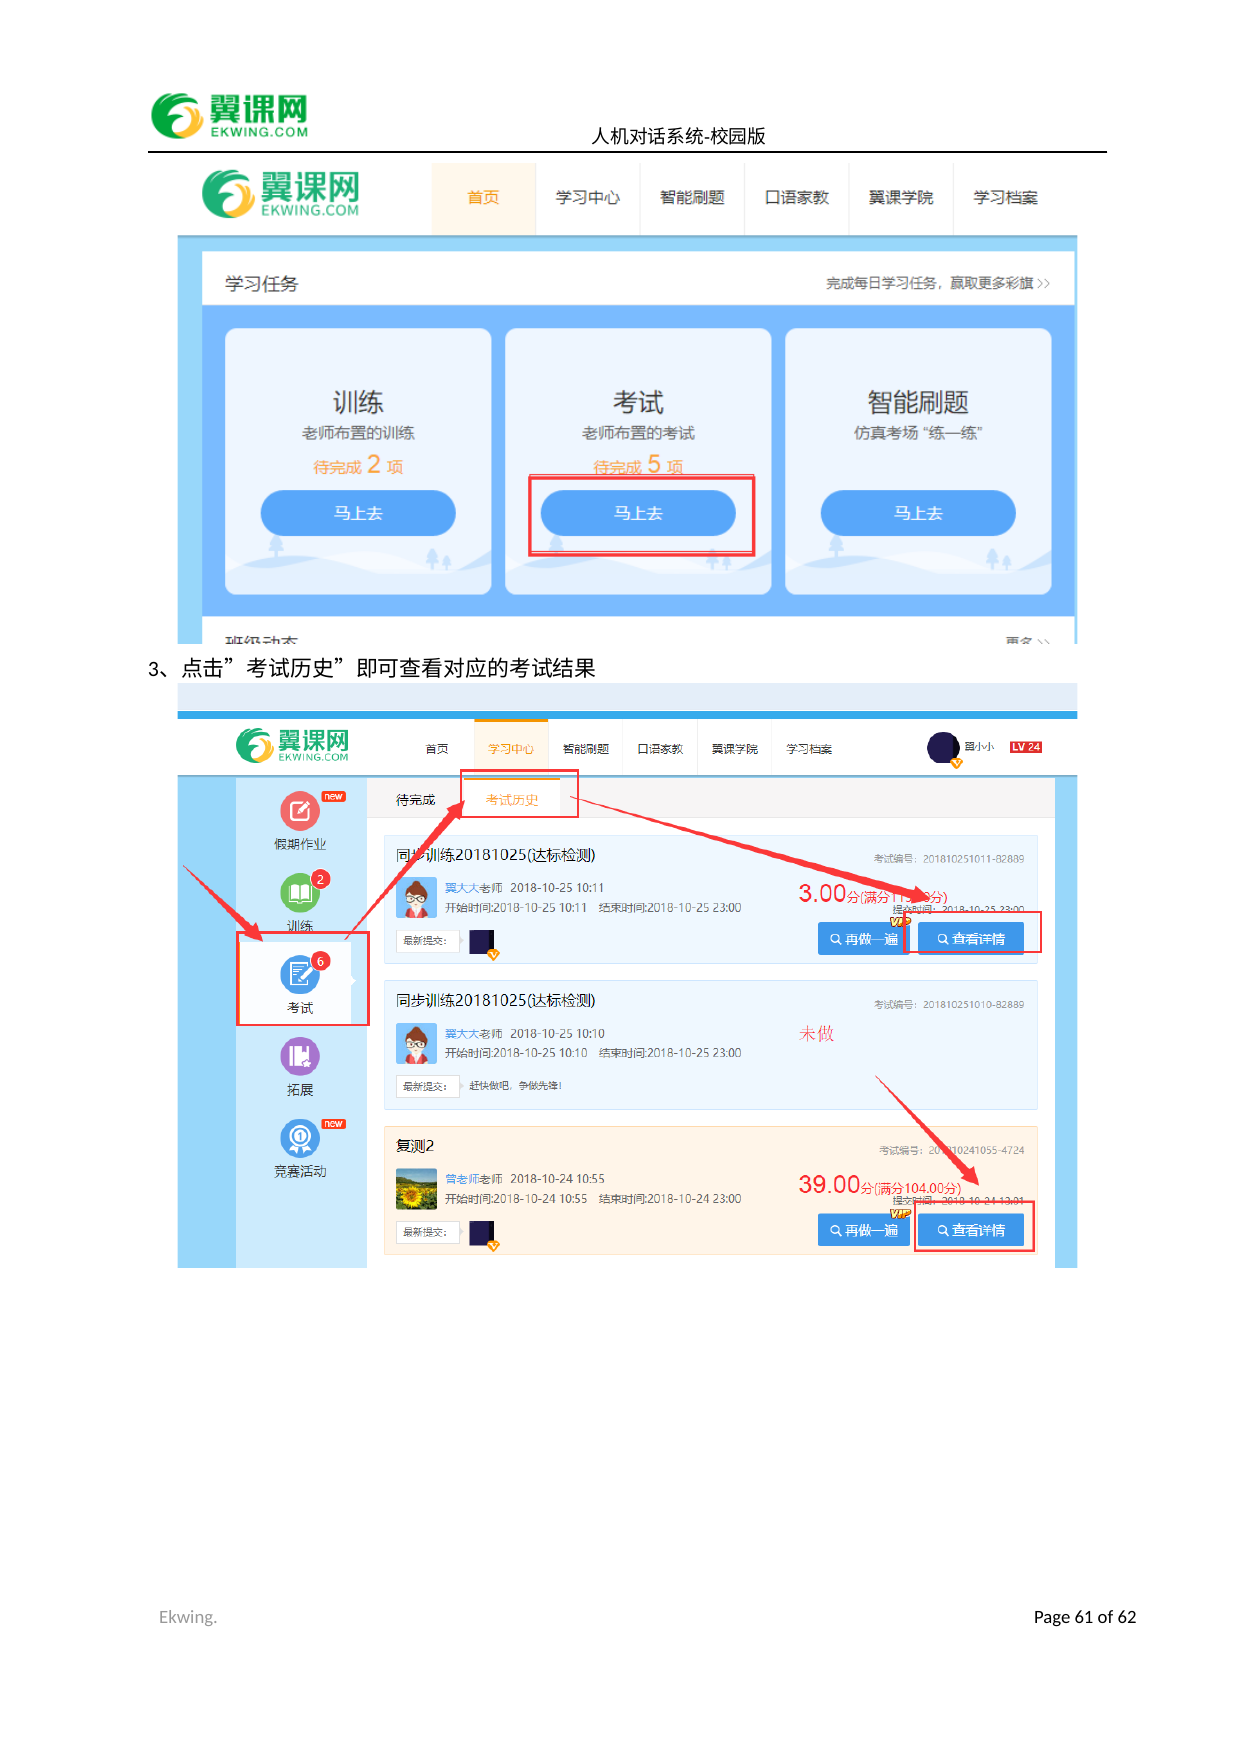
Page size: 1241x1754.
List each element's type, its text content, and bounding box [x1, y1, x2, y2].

picture [177, 163, 1078, 644]
text 3、点击”考试历史”即可查看对应的考试结果 [148, 651, 1107, 683]
picture [147, 88, 317, 144]
picture [177, 683, 1078, 1268]
